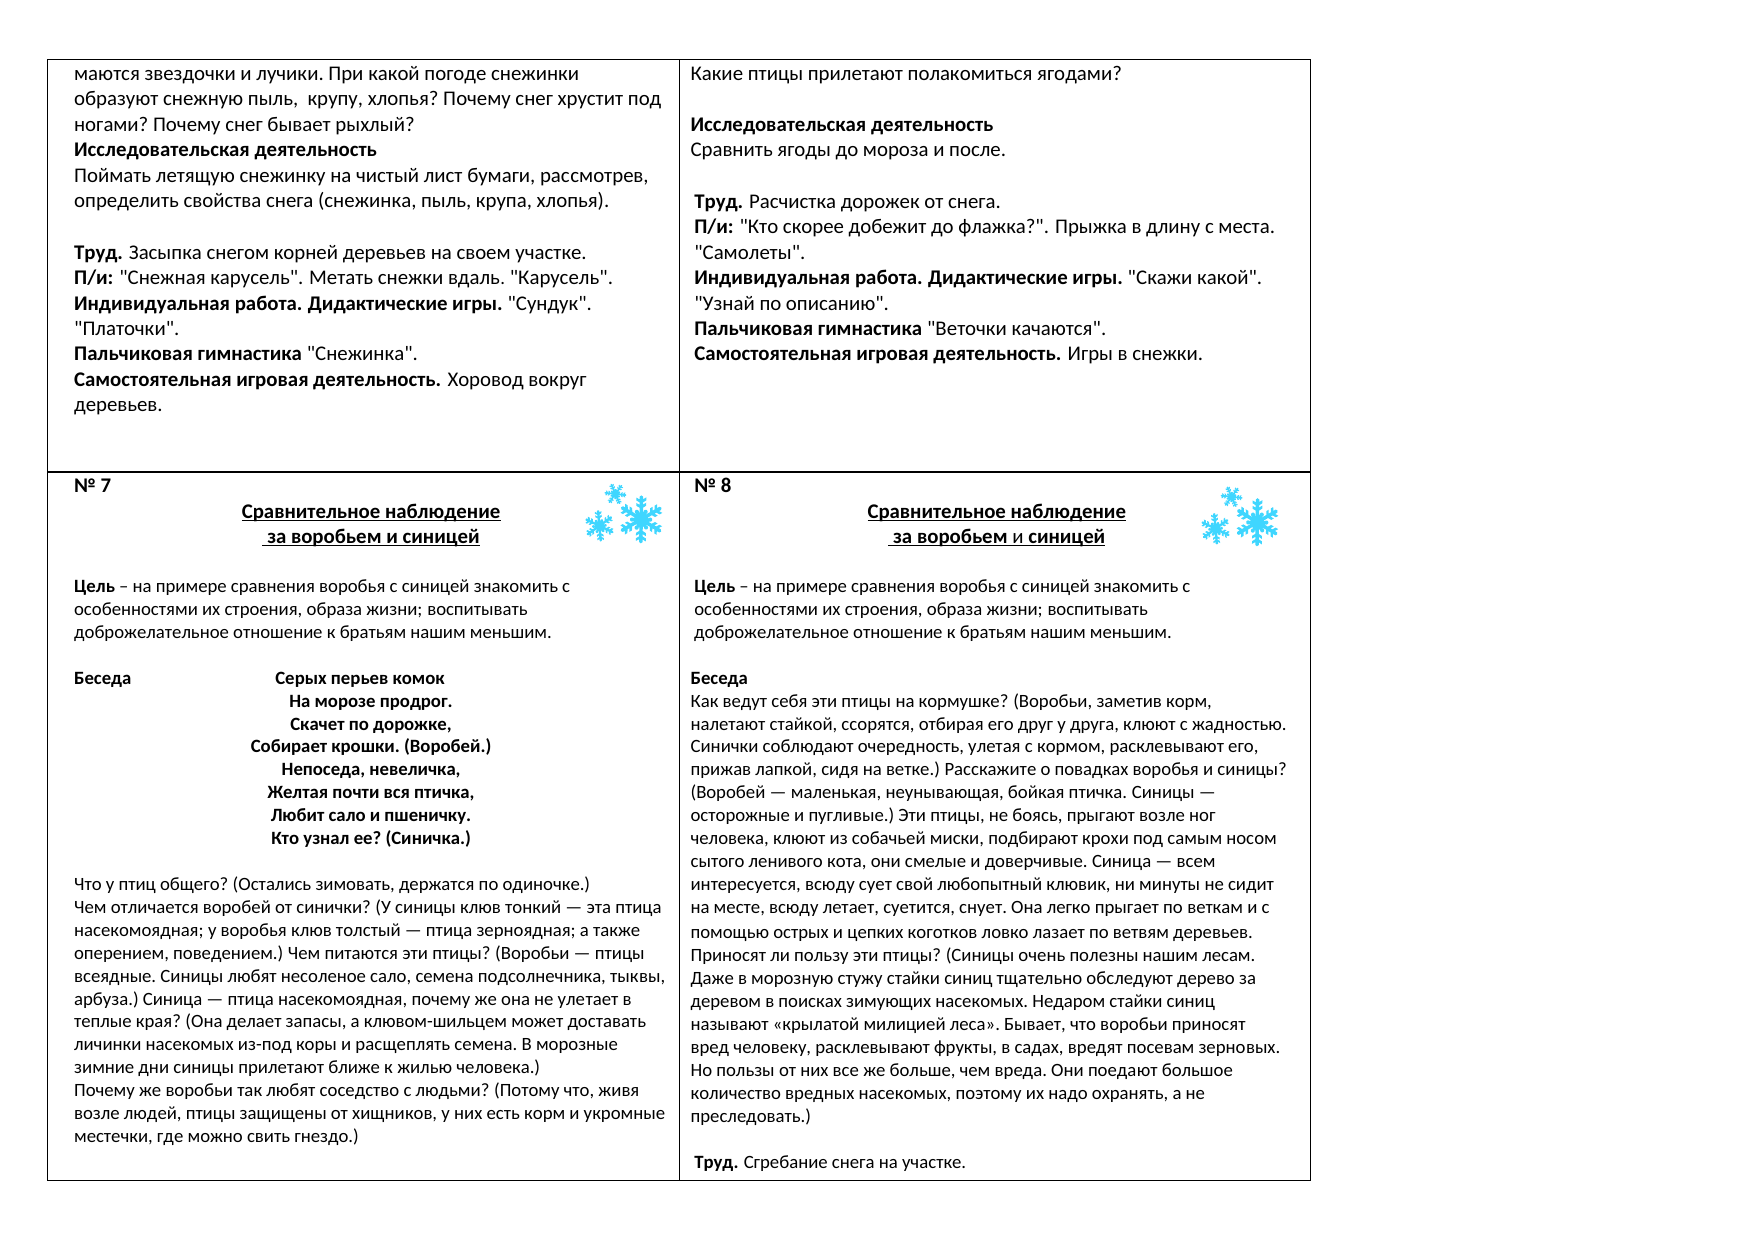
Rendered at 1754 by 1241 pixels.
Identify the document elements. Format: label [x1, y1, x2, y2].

table_cell [48, 473, 679, 1180]
table_cell [48, 60, 679, 471]
table_cell [680, 60, 1310, 471]
table_cell [680, 473, 1310, 1180]
